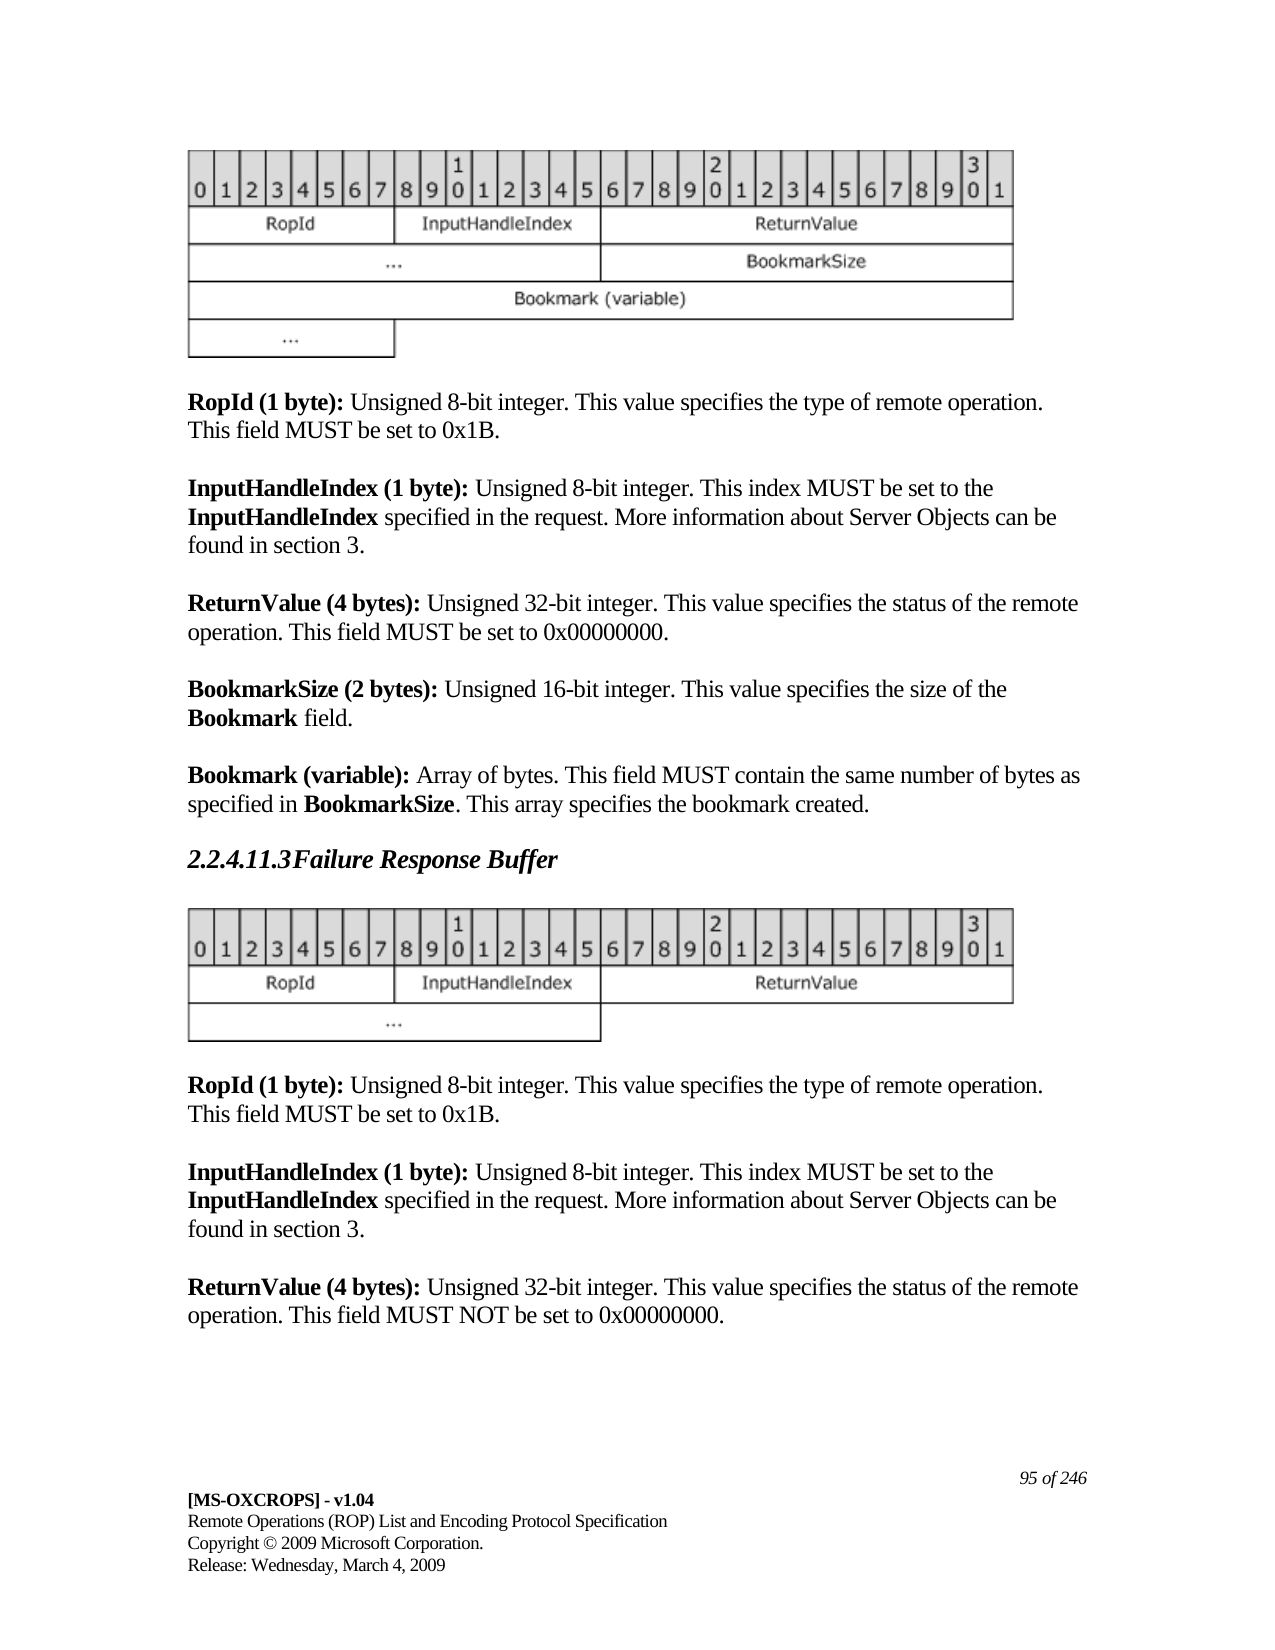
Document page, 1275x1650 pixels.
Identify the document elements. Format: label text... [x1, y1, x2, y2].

text InputHandleIndex (1 byte): Unsigned 8-bit integer. This index MUST be set to the InputHandleIndex specified in the request. More information about Server Objects can be found in section 3. [187, 473, 1087, 559]
text Bookmark (variable): Array of bytes. This field MUST contain the same number of bytes as specified in BookmarkSize. This array specifies the bookmark created. [187, 760, 1087, 818]
text ReturnValue (4 bytes): Unsigned 32-bit integer. This value specifies the status of the remote operation. This field MUST be set to 0x00000000. [187, 588, 1087, 645]
text InputHandleIndex (1 byte): Unsigned 8-bit integer. This index MUST be set to the InputHandleIndex specified in the request. More information about Server Objects can be found in section 3. [187, 1157, 1087, 1243]
subtitle Failure Response Buffer [187, 843, 1087, 874]
picture [187, 908, 1014, 1042]
text RopId (1 byte): Unsigned 8-bit integer. This value specifies the type of remote operation. This field MUST be set to 0x1B. [187, 387, 1087, 444]
text ReturnValue (4 bytes): Unsigned 32-bit integer. This value specifies the status of the remote operation. This field MUST NOT be set to 0x00000000. [187, 1272, 1087, 1329]
text RopId (1 byte): Unsigned 8-bit integer. This value specifies the type of remote operation. This field MUST be set to 0x1B. [187, 1071, 1087, 1128]
picture [187, 150, 1014, 358]
text BookmarkSize (2 bytes): Unsigned 16-bit integer. This value specifies the size of the Bookmark field. [187, 674, 1087, 732]
